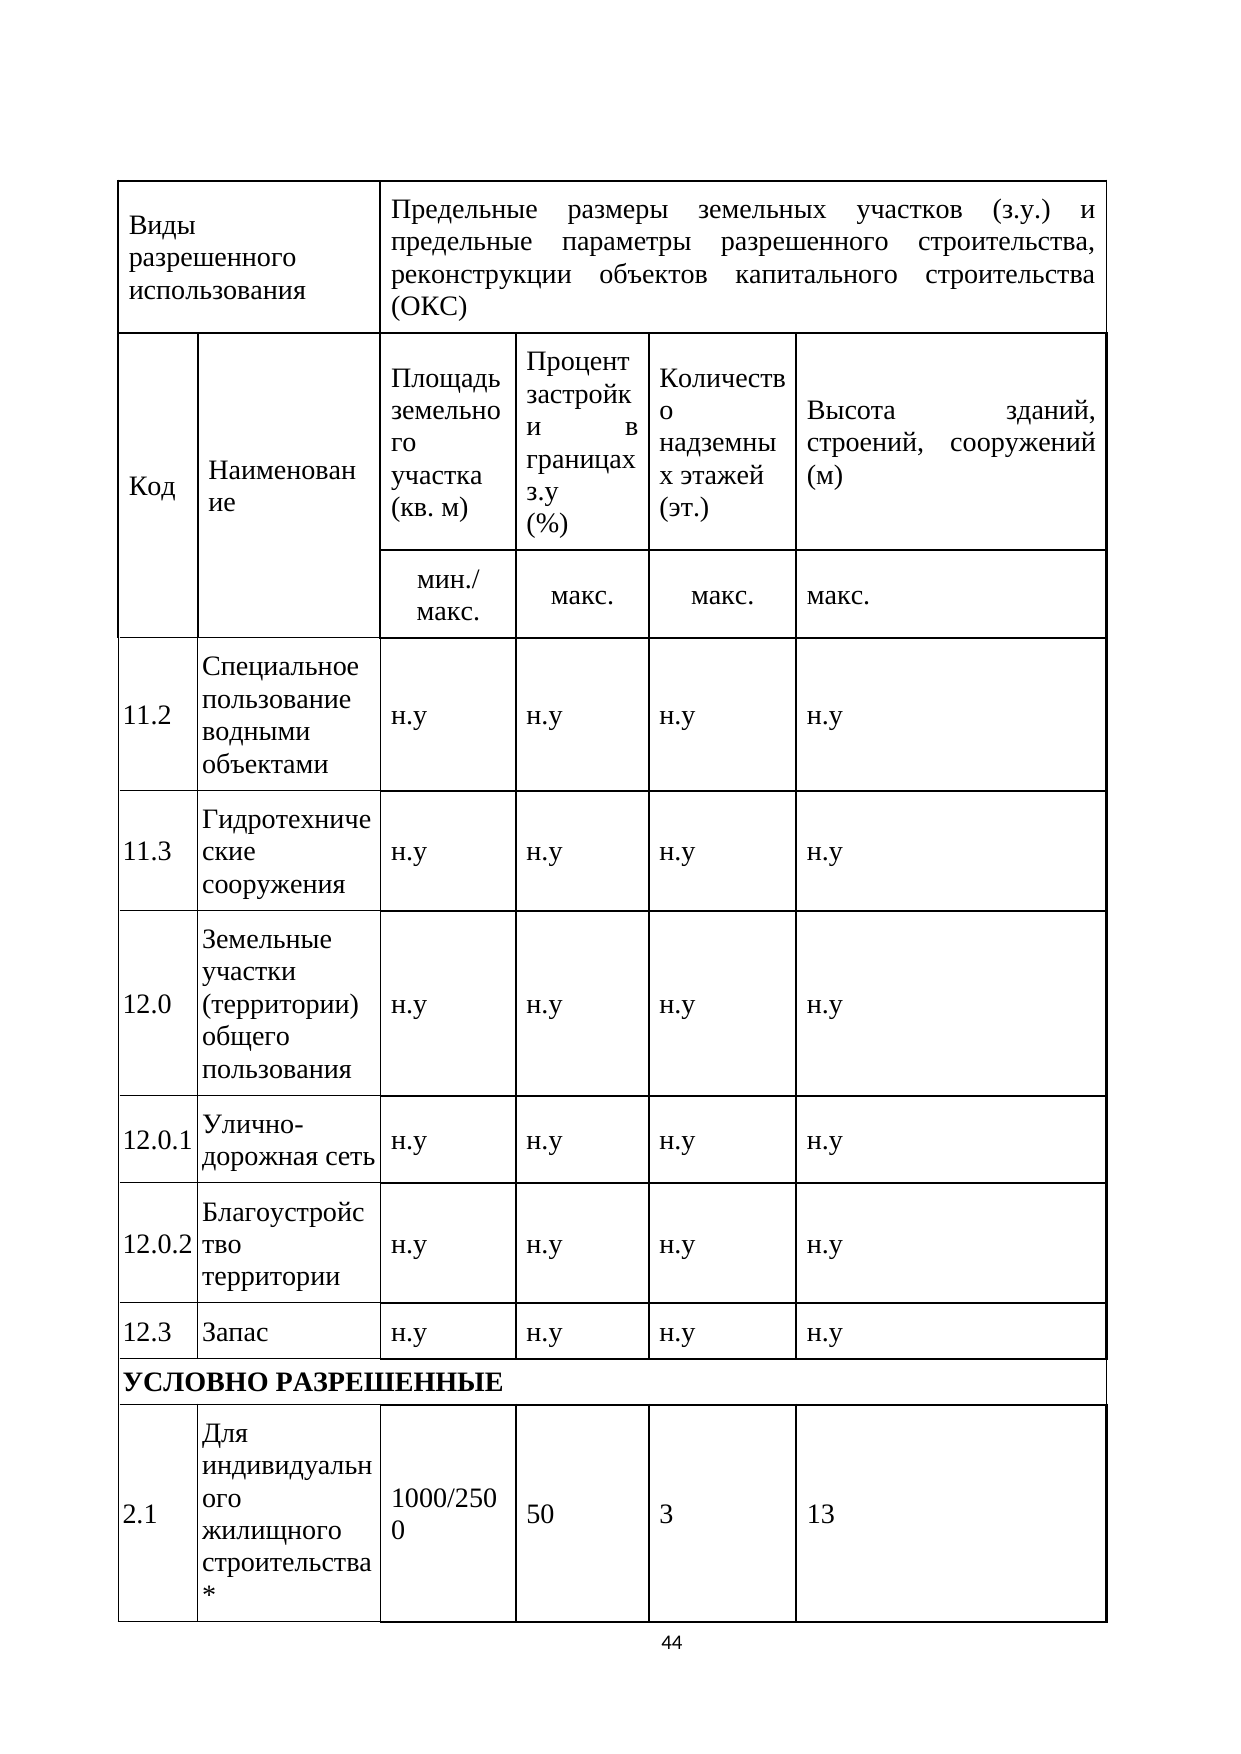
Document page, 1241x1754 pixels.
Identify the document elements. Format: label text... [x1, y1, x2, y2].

table_cell Площадь земельного участка (кв. м) [381, 334, 515, 549]
table_cell н.у [517, 1304, 648, 1358]
table_cell 12.0.1 [119, 1096, 197, 1182]
table_cell 13 [797, 1406, 1105, 1621]
table_cell 11.3 [119, 791, 197, 909]
table_cell Благоустройство территории [198, 1183, 380, 1302]
table_cell н.у [650, 1184, 795, 1302]
table_cell макс. [650, 551, 795, 637]
table_cell макс. [517, 551, 648, 637]
table_cell н.у [381, 1184, 515, 1302]
table_cell н.у [797, 912, 1105, 1094]
table_cell н.у [381, 1097, 515, 1182]
table_cell н.у [650, 1304, 795, 1358]
table_cell н.у [517, 1097, 648, 1182]
table_cell н.у [650, 792, 795, 909]
table_cell н.у [381, 639, 515, 789]
table_cell Для индивидуального жилищного строительства* [198, 1405, 380, 1621]
table_cell Процент застройки в границах з.у (%) [517, 334, 648, 549]
table_cell н.у [517, 639, 648, 789]
table_cell н.у [517, 912, 648, 1094]
table_cell Запас [198, 1303, 380, 1358]
table_cell 1000/2500 [381, 1406, 515, 1621]
table_cell 2.1 [119, 1405, 197, 1621]
table_cell Высота зданий, строений, сооружений (м) [797, 334, 1105, 549]
table_cell 3 [650, 1406, 795, 1621]
table_cell 11.2 [119, 638, 197, 789]
table_cell н.у [650, 912, 795, 1094]
table_cell Улично-дорожная сеть [198, 1096, 380, 1182]
table_cell Земельные участки (территории) общего пользования [198, 911, 380, 1094]
table_cell 12.0 [119, 911, 197, 1094]
table_cell 12.0.2 [119, 1183, 197, 1302]
table_cell н.у [797, 1304, 1105, 1358]
table_header Предельные размеры земельных участков (з.у.) и предельные параметры разрешенного строительства, реконструкции объектов капитального строительства (ОКС) [381, 182, 1106, 332]
table_cell н.у [797, 639, 1105, 789]
table_cell н.у [517, 1184, 648, 1302]
table_cell н.у [381, 1304, 515, 1358]
table_cell н.у [517, 792, 648, 909]
table_header Виды разрешенного использования [119, 182, 379, 332]
table_cell н.у [797, 1097, 1105, 1182]
table_cell н.у [381, 912, 515, 1094]
table_cell Код [119, 334, 197, 637]
table_cell 50 [517, 1406, 648, 1621]
table_cell Специальное пользование водными объектами [198, 638, 380, 789]
table_cell мин./ макс. [381, 551, 515, 637]
table_cell н.у [797, 792, 1105, 909]
table_cell Гидротехнические сооружения [198, 791, 380, 909]
table_cell УСЛОВНО РАЗРЕШЕННЫЕ [119, 1359, 1106, 1403]
table_cell н.у [650, 639, 795, 789]
table_cell Наименование [199, 334, 379, 637]
table_cell макс. [797, 551, 1105, 637]
table_cell н.у [650, 1097, 795, 1182]
table_cell 12.3 [119, 1303, 197, 1358]
table_cell н.у [381, 792, 515, 909]
table_cell н.у [797, 1184, 1105, 1302]
table_cell Количество надземных этажей (эт.) [650, 334, 795, 549]
